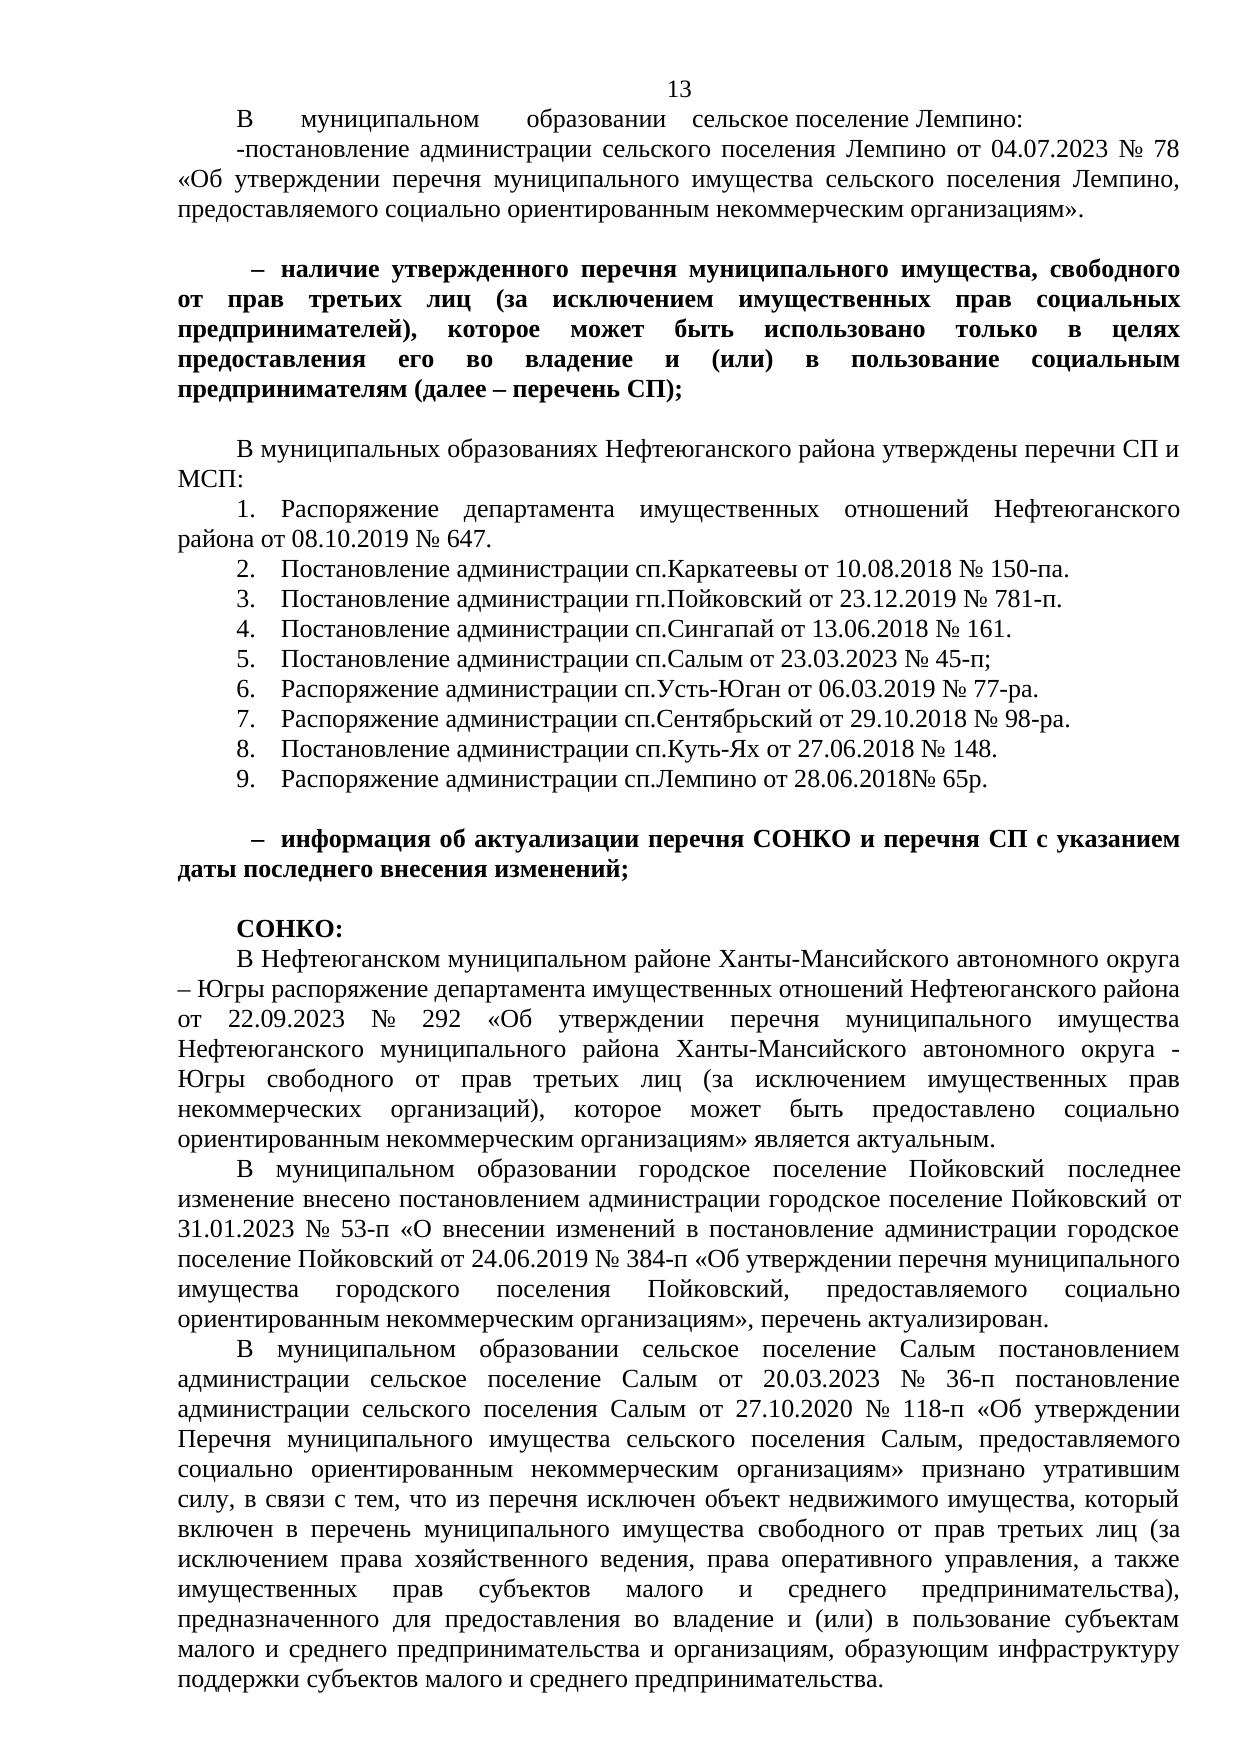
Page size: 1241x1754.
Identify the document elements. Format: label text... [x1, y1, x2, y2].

text -постановление администрации сельского поселения Лемпино от 04.07.2023 № 78 «Об утверждении перечня муниципального имущества сельского поселения Лемпино, предоставляемого социально ориентированным некоммерческим организациям». [177, 133, 1181, 223]
list информация об актуализации перечня СОНКО и перечня СП с указанием даты последнего внесения изменений; [177, 823, 1181, 883]
text В Нефтеюганском муниципальном районе Ханты-Мансийского автономного округа – Югры распоряжение департамента имущественных отношений Нефтеюганского района от 22.09.2023 № 292 «Об утверждении перечня муниципального имущества Нефтеюганского муниципального района Ханты-Мансийского автономного округа - Югры свободного от прав третьих лиц (за исключением имущественных прав некоммерческих организаций), которое может быть предоставлено социально ориентированным некоммерческим организациям» является актуальным. [177, 943, 1181, 1153]
list Постановление администрации сп.Каркатеевы от 10.08.2018 № 150-па. [177, 553, 1181, 583]
list Распоряжение департамента имущественных отношений Нефтеюганского района от 08.10.2019 № 647. [177, 493, 1181, 553]
text В муниципальном образовании сельское поселение Салым постановлением администрации сельское поселение Салым от 20.03.2023 № 36-п постановление администрации сельского поселения Салым от 27.10.2020 № 118-п «Об утверждении Перечня муниципального имущества сельского поселения Салым, предоставляемого социально ориентированным некоммерческим организациям» признано утратившим силу, в связи с тем, что из перечня исключен объект недвижимого имущества, который включен в перечень муниципального имущества свободного от прав третьих лиц (за исключением права хозяйственного ведения, права оперативного управления, а также имущественных прав субъектов малого и среднего предпринимательства), предназначенного для предоставления во владение и (или) в пользование субъектам малого и среднего предпринимательства и организациям, образующим инфраструктуру поддержки субъектов малого и среднего предпринимательства. [177, 1333, 1181, 1693]
list Постановление администрации сп.Салым от 23.03.2023 № 45-п; [177, 643, 1181, 673]
list Распоряжение администрации сп.Усть-Юган от 06.03.2019 № 77-ра. [177, 673, 1181, 703]
list Постановление администрации сп.Куть-Ях от 27.06.2018 № 148. [177, 733, 1181, 763]
list Распоряжение администрации сп.Лемпино от 28.06.2018№ 65р. [177, 763, 1181, 793]
text СОНКО: [177, 913, 1181, 943]
text В муниципальном образовании городское поселение Пойковский последнее изменение внесено постановлением администрации городское поселение Пойковский от 31.01.2023 № 53-п «О внесении изменений в постановление администрации городское поселение Пойковский от 24.06.2019 № 384-п «Об утверждении перечня муниципального имущества городского поселения Пойковский, предоставляемого социально ориентированным некоммерческим организациям», перечень актуализирован. [177, 1153, 1181, 1333]
list Постановление администрации сп.Сингапай от 13.06.2018 № 161. [177, 613, 1181, 643]
list Распоряжение администрации сп.Сентябрьский от 29.10.2018 № 98-ра. [177, 703, 1181, 733]
list наличие утвержденного перечня муниципального имущества, свободного от прав третьих лиц (за исключением имущественных прав социальных предпринимателей), которое может быть использовано только в целях предоставления его во владение и (или) в пользование социальным предпринимателям (далее – перечень СП); [177, 253, 1181, 403]
text В муниципальном образовании сельское поселение Лемпино: [177, 103, 1181, 133]
text В муниципальных образованиях Нефтеюганского района утверждены перечни СП и МСП: [177, 433, 1181, 493]
list Постановление администрации гп.Пойковский от 23.12.2019 № 781-п. [177, 583, 1181, 613]
